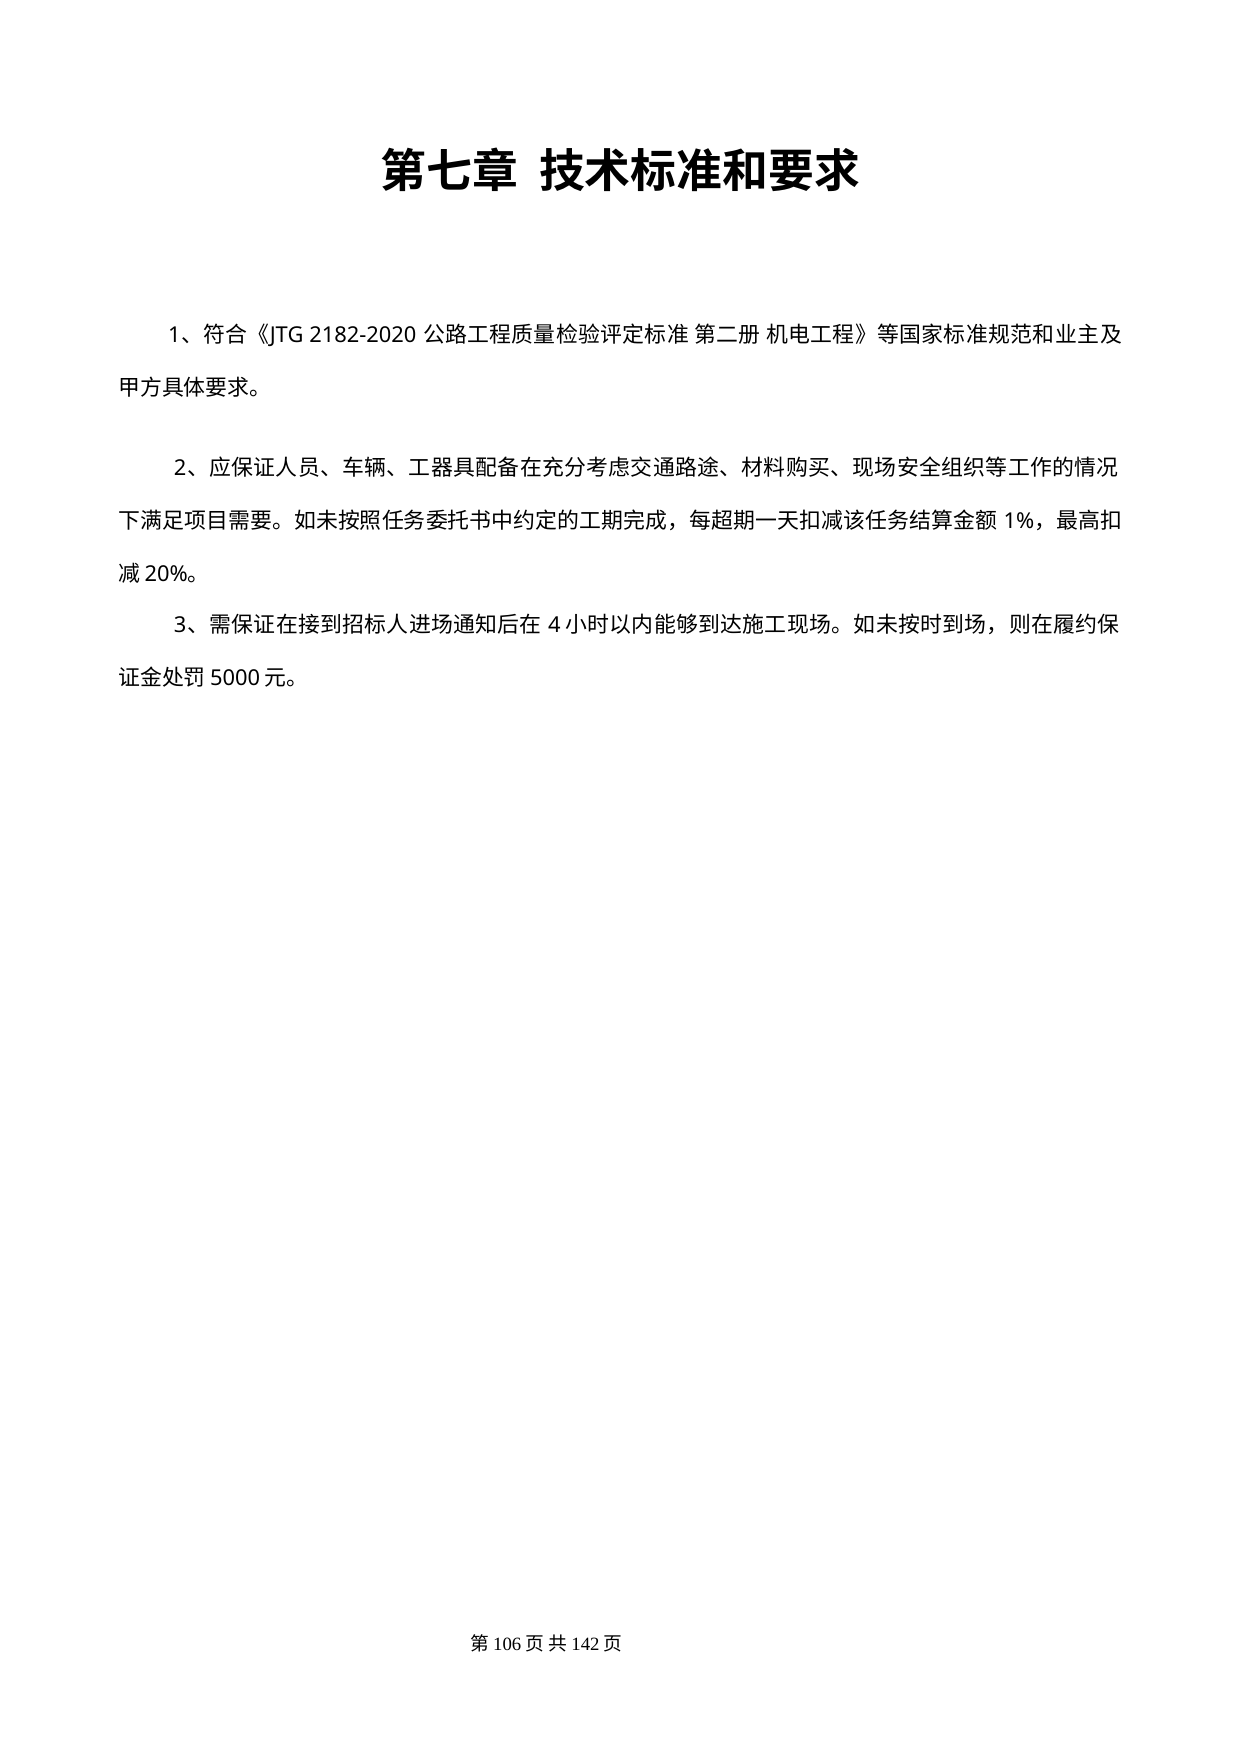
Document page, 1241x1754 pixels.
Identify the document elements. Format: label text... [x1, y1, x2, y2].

list 2、应保证人员、车辆、工器具配备在充分考虑交通路途、材料购买、现场安全组织等工作的情况下满足项目需要。如未按照任务委托书中约定的工期完成，每超期一天扣减该任务结算金额1%，最高扣减20%。 [118, 448, 1122, 589]
text 3、需保证在接到招标人进场通知后在4小时以内能够到达施工现场。如未按时到场，则在履约保证金处罚5000元。 [118, 605, 1122, 693]
list 1、符合《JTG 2182-2020 公路工程质量检验评定标准 第二册 机电工程》等国家标准规范和业主及甲方具体要求。 [118, 315, 1122, 403]
subtitle 第七章 技术标准和要求 [118, 132, 1122, 203]
